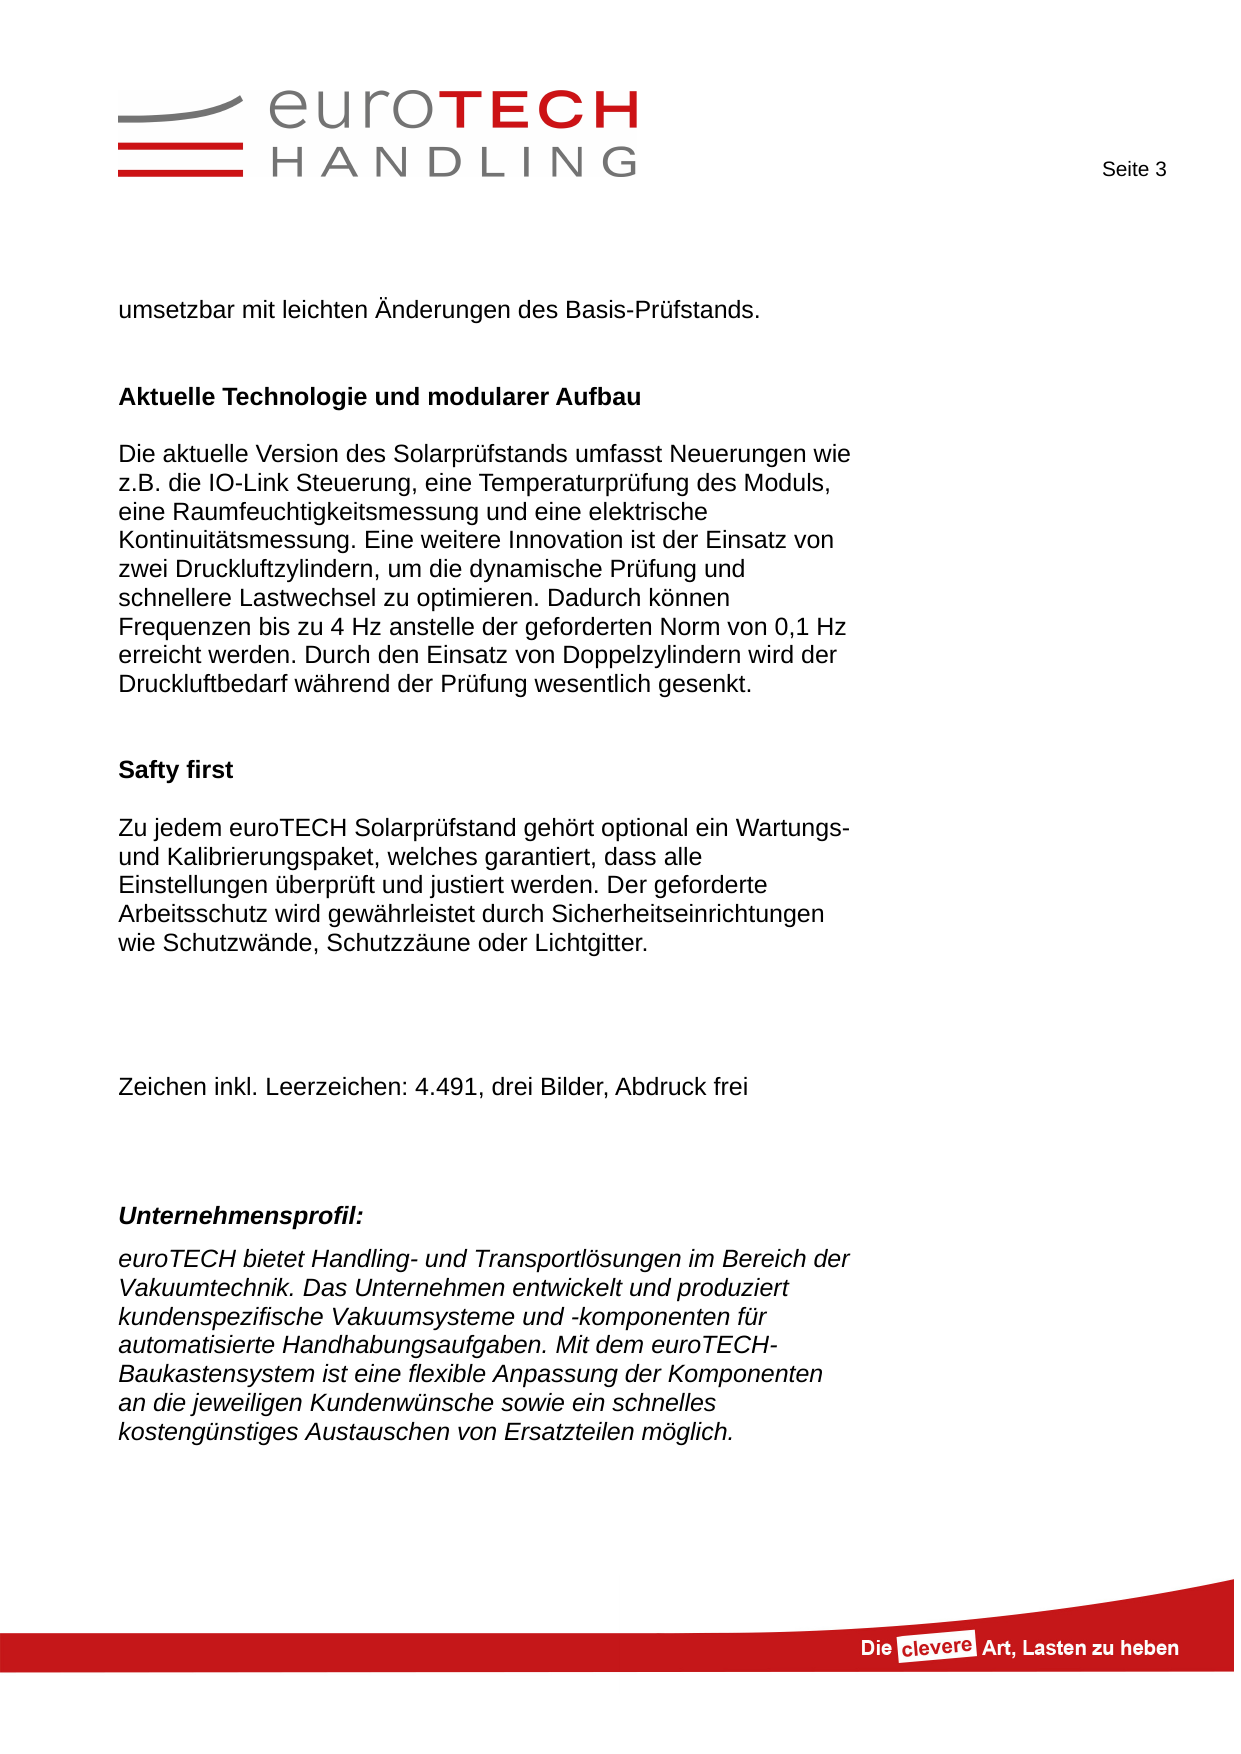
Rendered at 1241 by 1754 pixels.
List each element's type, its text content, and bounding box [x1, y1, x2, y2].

text Aktuelle Technologie und modularer Aufbau [118, 382, 856, 410]
text euroTECH bietet Handling- und Transportlösungen im Bereich der Vakuumtechnik. Das Unternehmen entwickelt und produziert kundenspezifische Vakuumsysteme und -komponenten für automatisierte Handhabungsaufgaben. Mit dem euroTECH-Baukastensystem ist eine flexible Anpassung der Komponenten an die jeweiligen Kundenwünsche sowie ein schnelles kostengünstiges Austauschen von Ersatzteilen möglich. [118, 1244, 860, 1445]
text Zeichen inkl. Leerzeichen: 4.491, drei Bilder, Abdruck frei [118, 1072, 856, 1100]
picture [118, 90, 637, 177]
text Safty first [118, 755, 856, 784]
text Unternehmensprofil: [118, 1201, 856, 1230]
text Zu jedem euroTECH Solarprüfstand gehört optional ein Wartungs- und Kalibrierungspaket, welches garantiert, dass alle Einstellungen überprüft und justiert werden. Der geforderte Arbeitsschutz wird gewährleistet durch Sicherheitseinrichtungen wie Schutzwände, Schutzzäune oder Lichtgitter. [118, 813, 856, 957]
picture [0, 1575, 1235, 1694]
text Die aktuelle Version des Solarprüfstands umfasst Neuerungen wie z.B. die IO-Link Steuerung, eine Temperaturprüfung des Moduls, eine Raumfeuchtigkeitsmessung und eine elektrische Kontinuitätsmessung. Eine weitere Innovation ist der Einsatz von zwei Druckluftzylindern, um die dynamische Prüfung und schnellere Lastwechsel zu optimieren. Dadurch können Frequenzen bis zu 4 Hz anstelle der geforderten Norm von 0,1 Hz erreicht werden. Durch den Einsatz von Doppelzylindern wird der Druckluftbedarf während der Prüfung wesentlich gesenkt. [118, 439, 856, 698]
